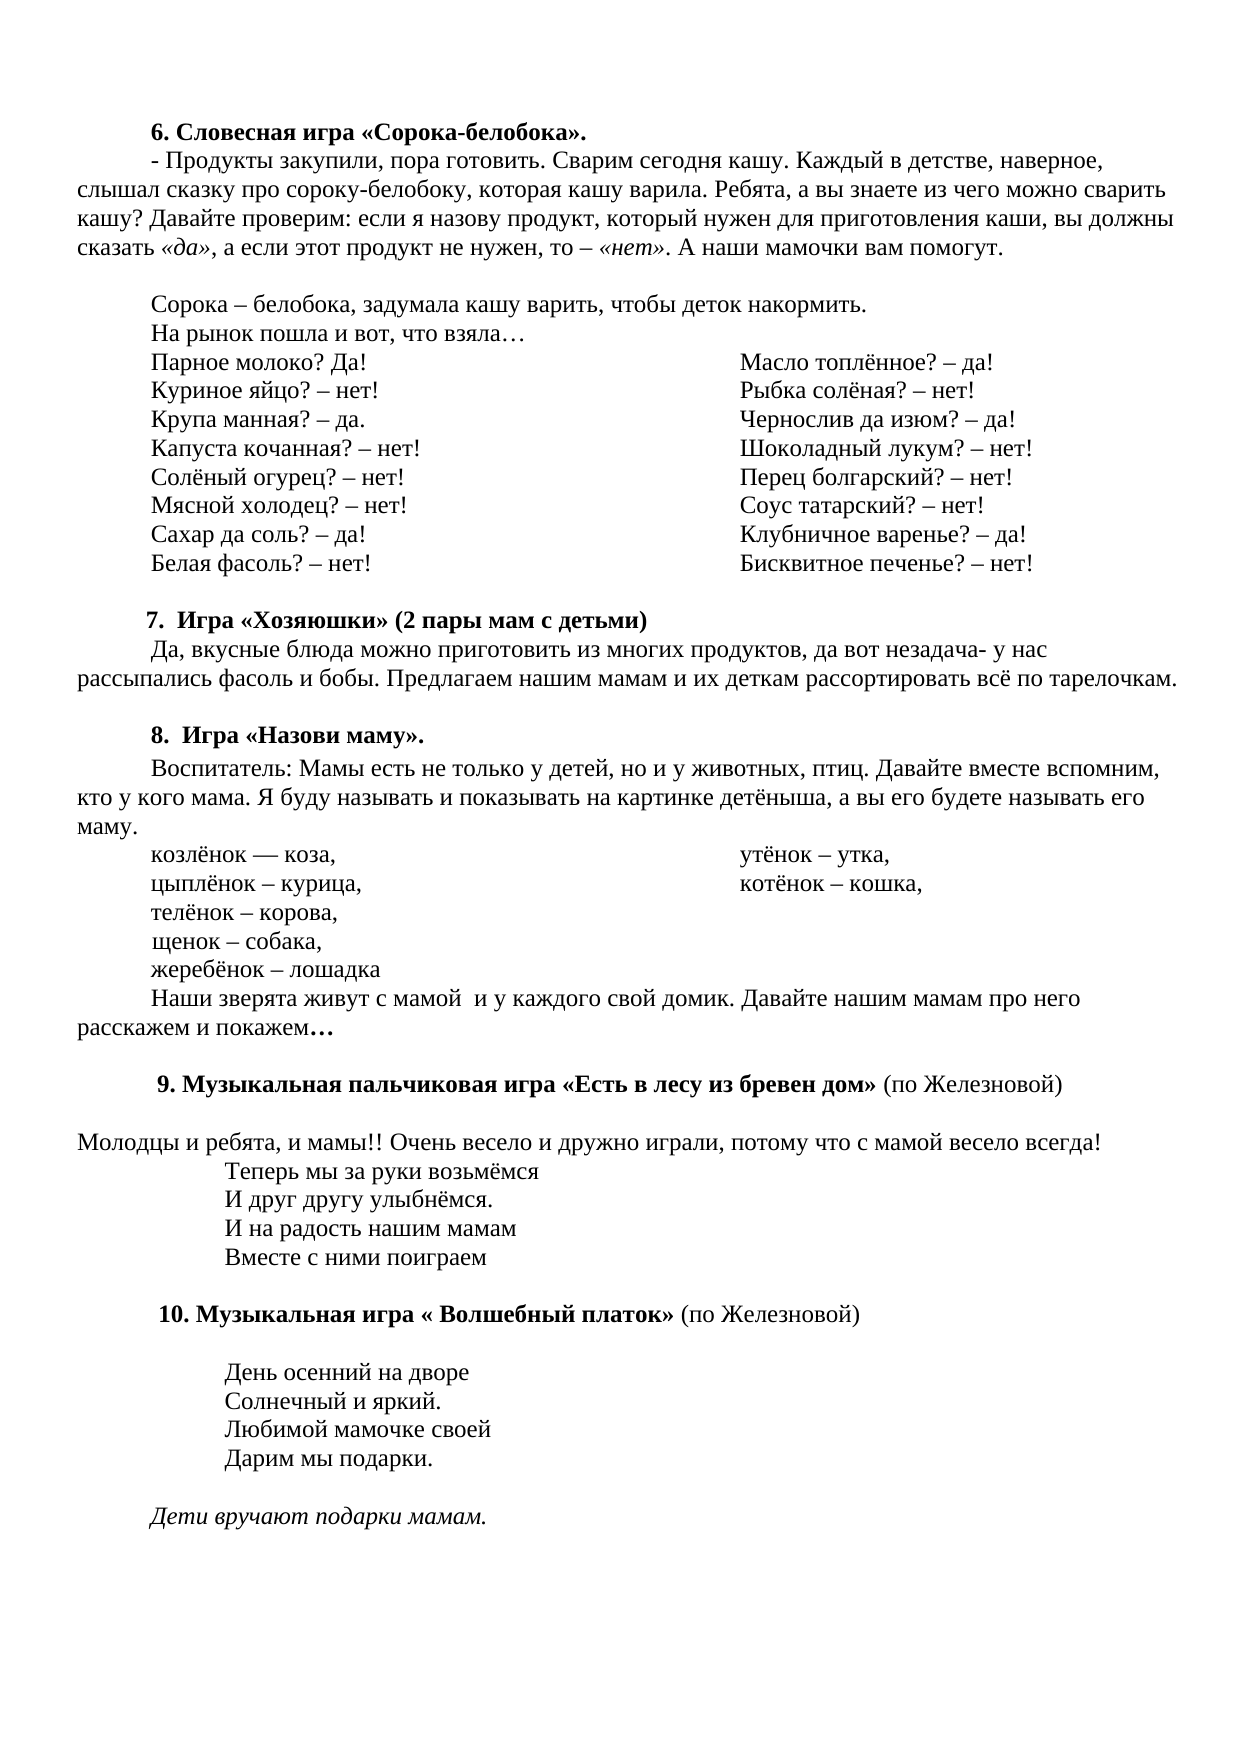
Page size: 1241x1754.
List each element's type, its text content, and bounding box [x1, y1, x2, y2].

text щенок – собака, [77, 926, 1181, 954]
text Молодцы и ребята, и мамы!! Очень весело и дружно играли, потому что с мамой весело всегда! [77, 1127, 1181, 1156]
text 9. Музыкальная пальчиковая игра «Есть в лесу из бревен дом» (по Железновой) [77, 1069, 1181, 1098]
text - Продукты закупили, пора готовить. Сварим сегодня кашу. Каждый в детстве, наверное, слышал сказку про сороку-белобоку, которая кашу варила. Ребята, а вы знаете из чего можно сварить кашу? Давайте проверим: если я назову продукт, который нужен для приготовления каши, вы должны сказать «да», а если этот продукт не нужен, то – «нет». А наши мамочки вам помогут. [77, 145, 1181, 260]
text 8. Игра «Назови маму». [77, 720, 1181, 749]
text Воспитатель: Мамы есть не только у детей, но и у животных, птиц. Давайте вместе вспомним, кто у кого мама. Я буду называть и показывать на картинке детёныша, а вы его будете называть его маму. [77, 753, 1181, 839]
text котёнок – кошка, [666, 868, 1181, 897]
text Да, вкусные блюда можно приготовить из многих продуктов, да вот незадача- у нас рассыпались фасоль и бобы. Предлагаем нашим мамам и их деткам рассортировать всё по тарелочкам. [77, 634, 1181, 692]
text утёнок – утка, [666, 839, 1181, 868]
text козлёнок — коза, [77, 839, 592, 868]
text На рынок пошла и вот, что взяла… [151, 318, 1181, 347]
text Дарим мы подарки. [224, 1443, 1181, 1472]
text 6. Словесная игра «Сорока-белобока». [77, 117, 1181, 145]
text Сорока – белобока, задумала кашу варить, чтобы деток накормить. [151, 289, 1181, 318]
text Парное молоко? Да! Куриное яйцо? – нет! Крупа манная? – да. Капуста кочанная? – нет! Солёный огурец? – нет! Мясной холодец? – нет! Сахар да соль? – да! Белая фасоль? – нет! Масло топлённое? – да! Рыбка солёная? – нет! Чернослив да изюм? – да! Шоколадный лукум? – нет! Перец болгарский? – нет! Соус татарский? – нет! Клубничное варенье? – да! Бисквитное печенье? – нет! [151, 347, 592, 577]
text телёнок – корова, [77, 897, 592, 926]
text Вместе с ними поиграем [224, 1242, 1181, 1271]
text Наши зверята живут с мамой и у каждого свой домик. Давайте нашим мамам про него расскажем и покажем… [77, 983, 1181, 1041]
text Теперь мы за руки возьмёмся [224, 1156, 1181, 1184]
text Дети вручают подарки мамам. [77, 1501, 1181, 1529]
text Парное молоко? Да! Куриное яйцо? – нет! Крупа манная? – да. Капуста кочанная? – нет! Солёный огурец? – нет! Мясной холодец? – нет! Сахар да соль? – да! Белая фасоль? – нет! Масло топлённое? – да! Рыбка солёная? – нет! Чернослив да изюм? – да! Шоколадный лукум? – нет! Перец болгарский? – нет! Соус татарский? – нет! Клубничное варенье? – да! Бисквитное печенье? – нет! [739, 347, 1181, 577]
text жеребёнок – лошадка [77, 954, 1181, 983]
text И на радость нашим мамам [224, 1213, 1181, 1242]
text День осенний на дворе [224, 1357, 1181, 1386]
text 7. Игра «Хозяюшки» (2 пары мам с детьми) [77, 605, 1181, 634]
text Солнечный и яркий. [224, 1386, 1181, 1414]
text 10. Музыкальная игра « Волшебный платок» (по Железновой) [77, 1299, 1181, 1328]
text Любимой мамочке своей [224, 1414, 1181, 1443]
text цыплёнок – курица, [77, 868, 592, 897]
text И друг другу улыбнёмся. [224, 1184, 1181, 1213]
